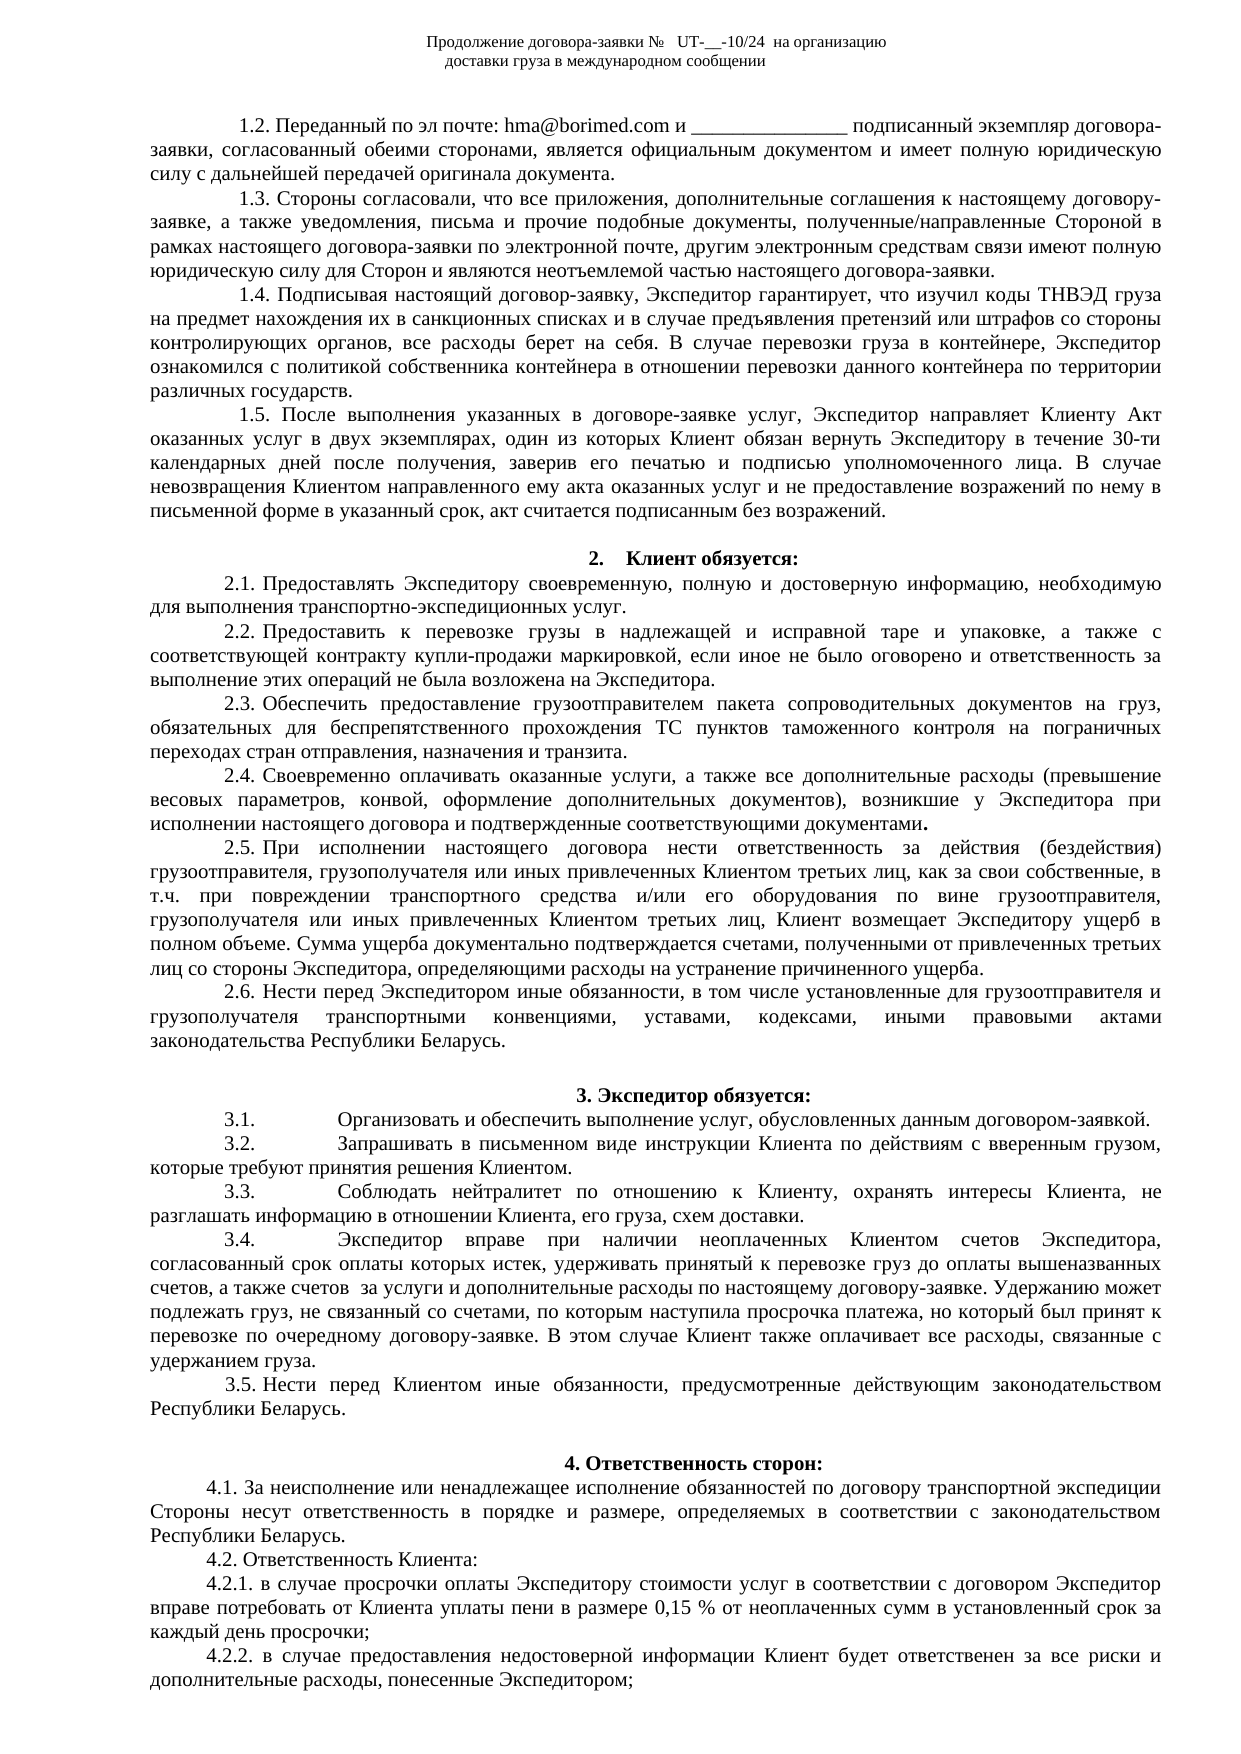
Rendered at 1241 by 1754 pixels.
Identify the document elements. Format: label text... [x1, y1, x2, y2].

list Запрашивать в письменном виде инструкции Клиента по действиям с вверенным грузом, которые требуют принятия решения Клиентом. [150, 1131, 1162, 1179]
text 1.5. После выполнения указанных в договоре-заявке услуг, Экспедитор направляет Клиенту Акт оказанных услуг в двух экземплярах, один из которых Клиент обязан вернуть Экспедитору в течение 30-ти календарных дней после получения, заверив его печатью и подписью уполномоченного лица. В случае невозвращения Клиентом направленного ему акта оказанных услуг и не предоставление возражений по нему в письменной форме в указанный срок, акт считается подписанным без возражений. [150, 402, 1162, 522]
list Предоставить к перевозке грузы в надлежащей и исправной таре и упаковке, а также с соответствующей контракту купли-продажи маркировкой, если иное не было оговорено и ответственность за выполнение этих операций не была возложена на Экспедитора. [150, 618, 1162, 691]
text 4. Ответственность сторон: [150, 1451, 1162, 1475]
list Клиент обязуется: [150, 546, 1162, 570]
text 4.2. Ответственность Клиента: [150, 1547, 1162, 1571]
list Своевременно оплачивать оказанные услуги, а также все дополнительные расходы (превышение весовых параметров, конвой, оформление дополнительных документов), возникшие у Экспедитора при исполнении настоящего договора и подтвержденные соответствующими документами. [150, 763, 1162, 835]
list Предоставлять Экспедитору своевременную, полную и достоверную информацию, необходимую для выполнения транспортно-экспедиционных услуг. [150, 570, 1162, 618]
list Организовать и обеспечить выполнение услуг, обусловленных данным договором-заявкой. [150, 1107, 1162, 1131]
text 1.2. Переданный по эл почте: hma@borimed.com и _______________ подписанный экземпляр договора-заявки, согласованный обеими сторонами, является официальным документом и имеет полную юридическую силу c дальнейшей передачей оригинала документа. [150, 113, 1162, 185]
text 3. Экспедитор обязуется: [150, 1083, 1162, 1107]
list Нести перед Экспедитором иные обязанности, в том числе установленные для грузоотправителя и грузополучателя транспортными конвенциями, уставами, кодексами, иными правовыми актами законодательства Республики Беларусь. [150, 979, 1162, 1052]
text 4.2.1. в случае просрочки оплаты Экспедитору стоимости услуг в соответствии с договором Экспедитор вправе потребовать от Клиента уплаты пени в размере 0,15 % от неоплаченных сумм в установленный срок за каждый день просрочки; [150, 1571, 1162, 1643]
text 1.3. Стороны согласовали, что все приложения, дополнительные соглашения к настоящему договору-заявке, а также уведомления, письма и прочие подобные документы, полученные/направленные Стороной в рамках настоящего договора-заявки по электронной почте, другим электронным средствам связи имеют полную юридическую силу для Сторон и являются неотъемлемой частью настоящего договора-заявки. [150, 185, 1162, 282]
list Экспедитор вправе при наличии неоплаченных Клиентом счетов Экспедитора, согласованный срок оплаты которых истек, удерживать принятый к перевозке груз до оплаты вышеназванных счетов, а также счетов за услуги и дополнительные расходы по настоящему договору-заявке. Удержанию может подлежать груз, не связанный со счетами, по которым наступила просрочка платежа, но который был принят к перевозке по очередному договору-заявке. В этом случае Клиент также оплачивает все расходы, связанные с удержанием груза. [150, 1227, 1162, 1372]
text 4.2.2. в случае предоставления недостоверной информации Клиент будет ответственен за все риски и дополнительные расходы, понесенные Экспедитором; [150, 1643, 1162, 1691]
text 1.4. Подписывая настоящий договор-заявку, Экспедитор гарантирует, что изучил коды ТНВЭД груза на предмет нахождения их в санкционных списках и в случае предъявления претензий или штрафов со стороны контролирующих органов, все расходы берет на себя. В случае перевозки груза в контейнере, Экспедитор ознакомился с политикой собственника контейнера в отношении перевозки данного контейнера по территории различных государств. [150, 282, 1162, 402]
list Нести перед Клиентом иные обязанности, предусмотренные действующим законодательством Республики Беларусь. [150, 1372, 1162, 1420]
text 4.1. За неисполнение или ненадлежащее исполнение обязанностей по договору транспортной экспедиции Стороны несут ответственность в порядке и размере, определяемых в соответствии с законодательством Республики Беларусь. [150, 1475, 1162, 1547]
list При исполнении настоящего договора нести ответственность за действия (бездействия) грузоотправителя, грузополучателя или иных привлеченных Клиентом третьих лиц, как за свои собственные, в т.ч. при повреждении транспортного средства и/или его оборудования по вине грузоотправителя, грузополучателя или иных привлеченных Клиентом третьих лиц, Клиент возмещает Экспедитору ущерб в полном объеме. Сумма ущерба документально подтверждается счетами, полученными от привлеченных третьих лиц со стороны Экспедитора, определяющими расходы на устранение причиненного ущерба. [150, 835, 1162, 979]
list Соблюдать нейтралитет по отношению к Клиенту, охранять интересы Клиента, не разглашать информацию в отношении Клиента, его груза, схем доставки. [150, 1179, 1162, 1227]
list Обеспечить предоставление грузоотправителем пакета сопроводительных документов на груз, обязательных для беспрепятственного прохождения ТС пунктов таможенного контроля на пограничных переходах стран отправления, назначения и транзита. [150, 691, 1162, 763]
